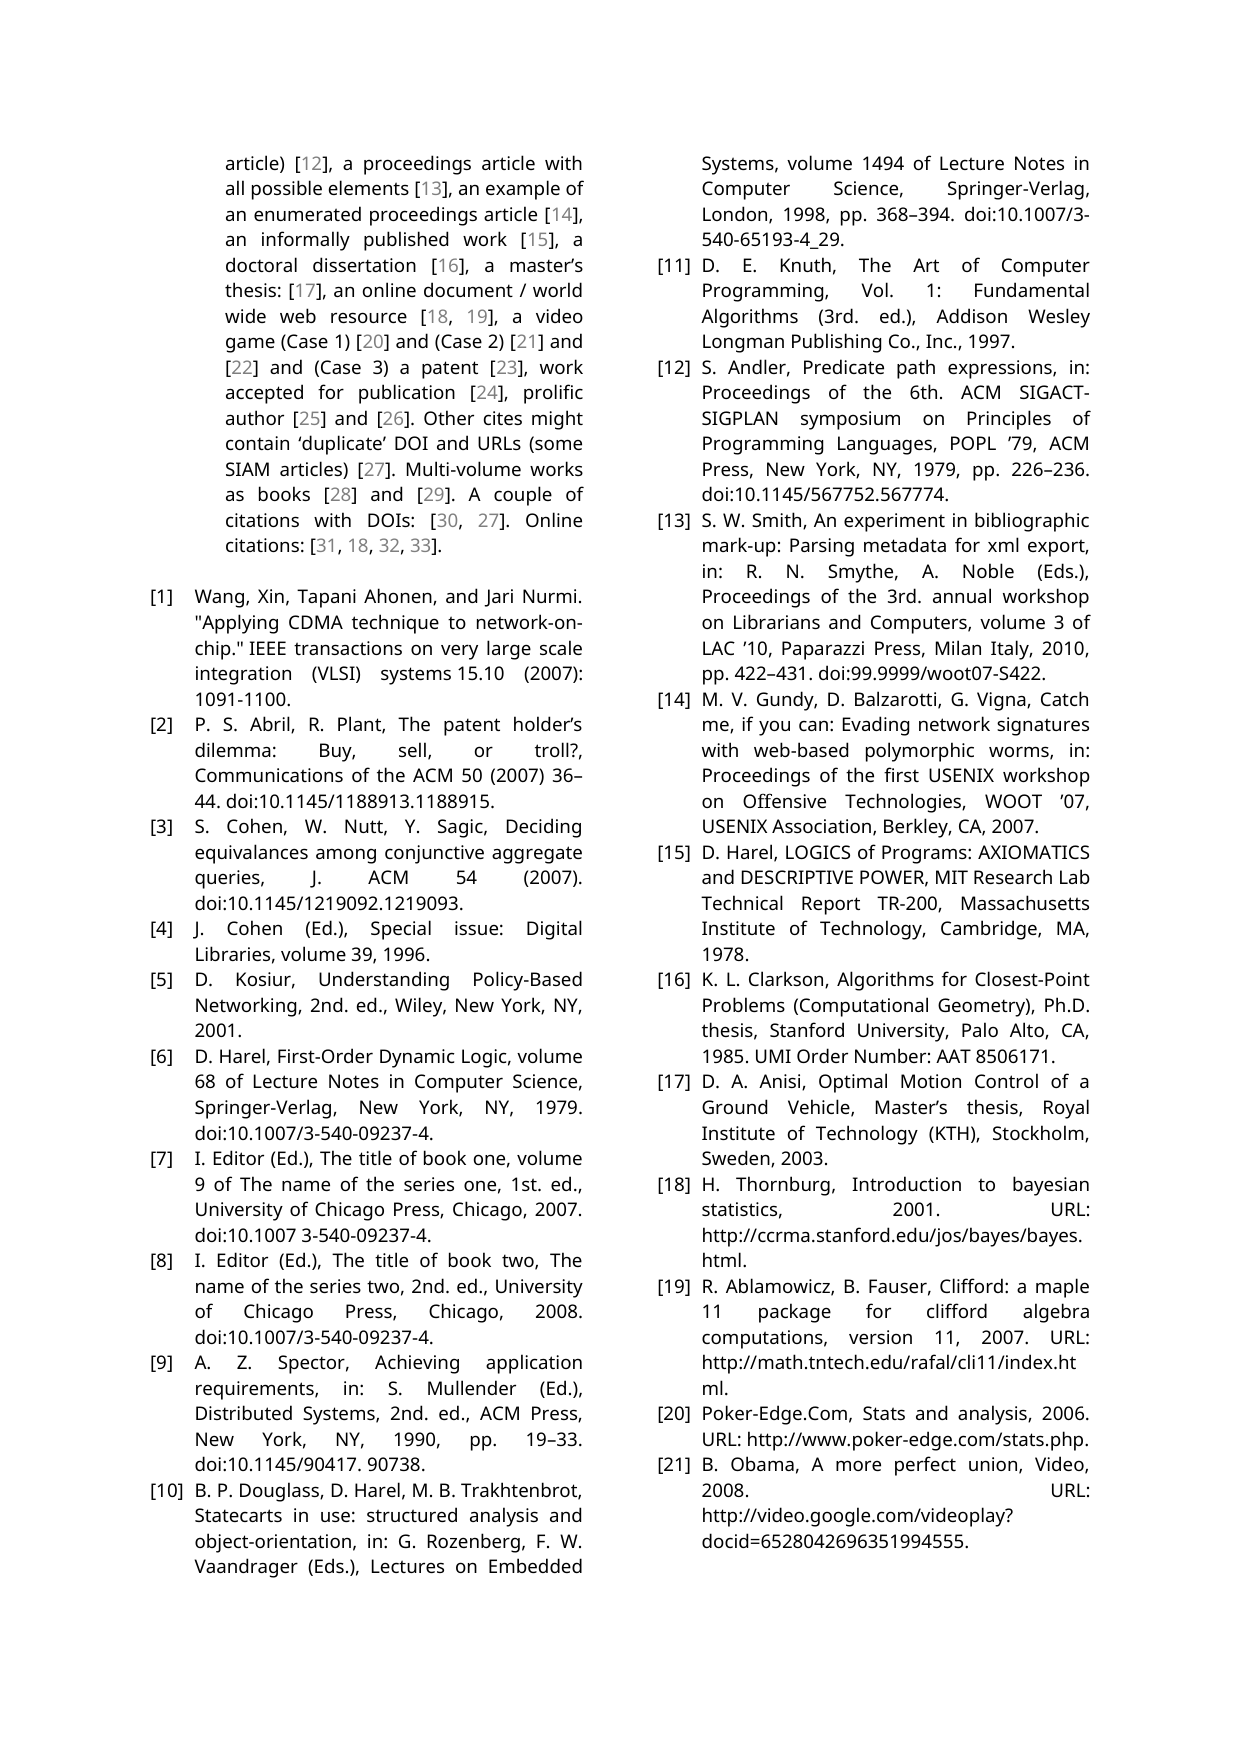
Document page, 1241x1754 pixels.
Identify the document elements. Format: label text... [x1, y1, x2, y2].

text Poker-Edge.Com, Stats and analysis, 2006. URL: http://www.poker-edge.com/stats.php. [657, 1401, 1090, 1452]
text K. L. Clarkson, Algorithms for Closest-Point Problems (Computational Geometry), Ph.D. thesis, Stanford University, Palo Alto, CA, 1985. UMI Order Number: AAT 8506171. [657, 967, 1090, 1069]
text S. Andler, Predicate path expressions, in: Proceedings of the 6th. ACM SIGACT-SIGPLAN symposium on Principles of Programming Languages, POPL ’79, ACM Press, New York, NY, 1979, pp. 226–236. doi:10.1145/567752.567774. [657, 354, 1090, 507]
text R. Ablamowicz, B. Fauser, Clifford: a maple 11 package for clifford algebra computations, version 11, 2007. URL: http://math.tntech.edu/rafal/cli11/index.html. [657, 1273, 1090, 1401]
text M. V. Gundy, D. Balzarotti, G. Vigna, Catch me, if you can: Evading network signatures with web-based polymorphic worms, in: Proceedings of the first USENIX workshop on Offensive Technologies, WOOT ’07, USENIX Association, Berkley, CA, 2007. [657, 686, 1090, 839]
text A. Z. Spector, Achieving application requirements, in: S. Mullender (Ed.), Distributed Systems, 2nd. ed., ACM Press, New York, NY, 1990, pp. 19–33. doi:10.1145/90417. 90738. [150, 1349, 583, 1477]
text S. W. Smith, An experiment in bibliographic mark-up: Parsing metadata for xml export, in: R. N. Smythe, A. Noble (Eds.), Proceedings of the 3rd. annual workshop on Librarians and Computers, volume 3 of LAC ’10, Paparazzi Press, Milan Italy, 2010, pp. 422–431. doi:99.9999/woot07-S422. [657, 507, 1090, 686]
text H. Thornburg, Introduction to bayesian statistics, 2001. URL: http://ccrma.stanford.edu/jos/bayes/bayes.html. [657, 1171, 1090, 1273]
text S. Cohen, W. Nutt, Y. Sagic, Deciding equivalances among conjunctive aggregate queries, J. ACM 54 (2007). doi:10.1145/1219092.1219093. [150, 813, 583, 916]
text D. A. Anisi, Optimal Motion Control of a Ground Vehicle, Master’s thesis, Royal Institute of Technology (KTH), Stockholm, Sweden, 2003. [657, 1069, 1090, 1171]
text J. Cohen (Ed.), Special issue: Digital Libraries, volume 39, 1996. [150, 916, 583, 967]
text P. S. Abril, R. Plant, The patent holder’s dilemma: Buy, sell, or troll?, Communications of the ACM 50 (2007) 36–44. doi:10.1145/1188913.1188915. [150, 711, 583, 813]
text B. P. Douglass, D. Harel, M. B. Trakhtenbrot, Statecarts in use: structured analysis and object-orientation, in: G. Rozenberg, F. W. Vaandrager (Eds.), Lectures on Embedded Systems, volume 1494 of Lecture Notes in Computer Science, Springer-Verlag, London, 1998, pp. 368–394. doi:10.1007/3-540-65193-4_29. [150, 1477, 583, 1579]
text D. Harel, LOGICS of Programs: AXIOMATICS and DESCRIPTIVE POWER, MIT Research Lab Technical Report TR-200, Massachusetts Institute of Technology, Cambridge, MA, 1978. [657, 839, 1090, 967]
text B. Obama, A more perfect union, Video, 2008. URL: http://video.google.com/videoplay? docid=6528042696351994555. [657, 1452, 1090, 1554]
text B. P. Douglass, D. Harel, M. B. Trakhtenbrot, Statecarts in use: structured analysis and object-orientation, in: G. Rozenberg, F. W. Vaandrager (Eds.), Lectures on Embedded Systems, volume 1494 of Lecture Notes in Computer Science, Springer-Verlag, London, 1998, pp. 368–394. doi:10.1007/3-540-65193-4_29. [657, 150, 1090, 252]
text D. E. Knuth, The Art of Computer Programming, Vol. 1: Fundamental Algorithms (3rd. ed.), Addison Wesley Longman Publishing Co., Inc., 1997. [657, 252, 1090, 354]
text D. Kosiur, Understanding Policy-Based Networking, 2nd. ed., Wiley, New York, NY, 2001. [150, 967, 583, 1043]
text Wang, Xin, Tapani Ahonen, and Jari Nurmi. "Applying CDMA technique to network-on-chip." IEEE transactions on very large scale integration (VLSI) systems 15.10 (2007): 1091-1100. [150, 584, 583, 711]
text I. Editor (Ed.), The title of book two, The name of the series two, 2nd. ed., University of Chicago Press, Chicago, 2008. doi:10.1007/3-540-09237-4. [150, 1247, 583, 1349]
text D. Harel, First-Order Dynamic Logic, volume 68 of Lecture Notes in Computer Science, Springer-Verlag, New York, NY, 1979. doi:10.1007/3-540-09237-4. [150, 1043, 583, 1145]
text I. Editor (Ed.), The title of book one, volume 9 of The name of the series one, 1st. ed., University of Chicago Press, Chicago, 2007. doi:10.1007 3-540-09237-4. [150, 1145, 583, 1247]
